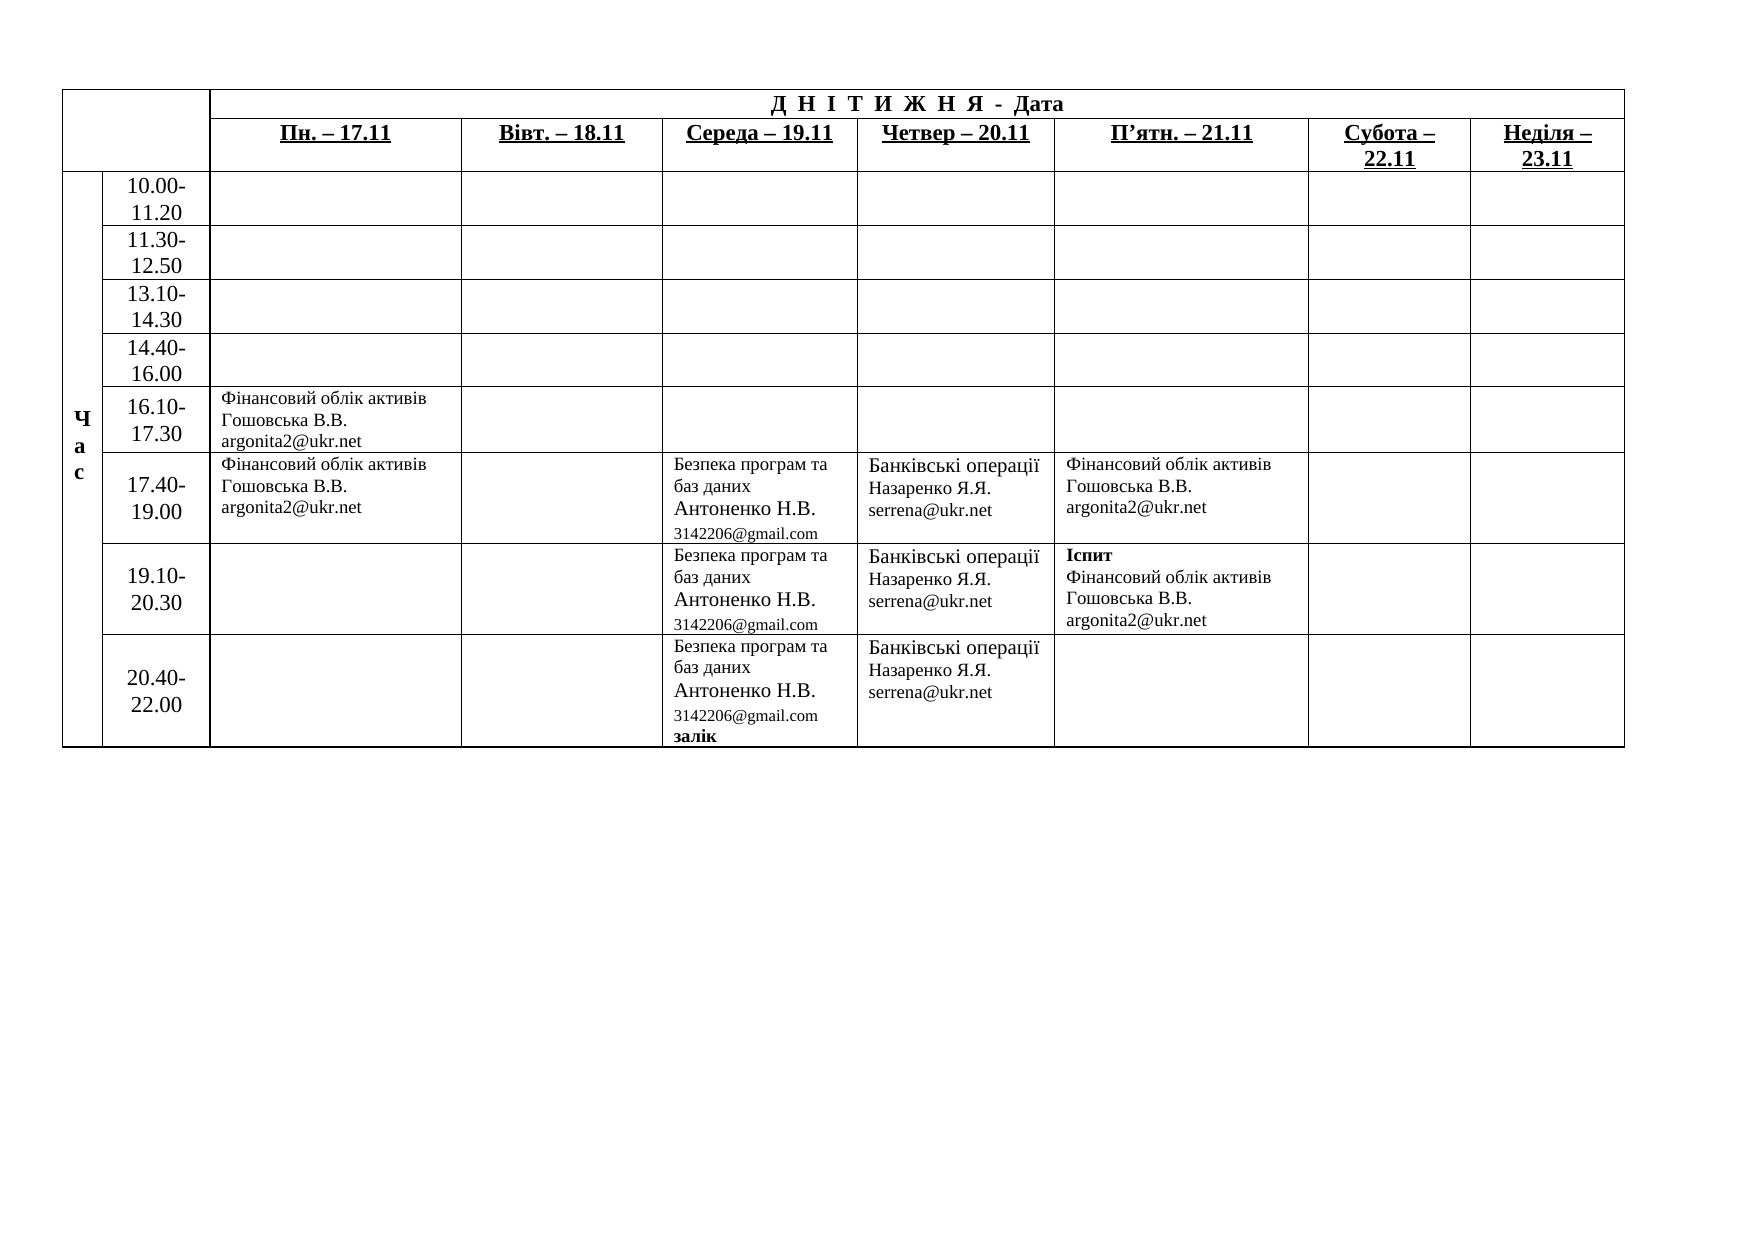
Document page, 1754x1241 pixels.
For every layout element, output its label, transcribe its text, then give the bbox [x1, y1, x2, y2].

table_cell [1471, 635, 1624, 746]
table_cell [858, 172, 1054, 225]
table_cell [1471, 453, 1624, 543]
table_cell [1471, 280, 1624, 332]
table_cell [1471, 334, 1624, 386]
table_cell [858, 387, 1054, 452]
table_cell Безпека програм та баз даних Антоненко Н.В. 3142206@gmail.com [663, 544, 857, 634]
table_cell [1055, 334, 1308, 386]
table_cell [1471, 387, 1624, 452]
table_header [63, 90, 209, 171]
table_cell Безпека програм та баз даних Антоненко Н.В. 3142206@gmail.com [663, 453, 857, 543]
table_cell Субота –22.11 [1309, 119, 1470, 171]
table_cell Іспит Фінансовий облік активів Гошовська В.В. argonita2@ukr.net [1055, 544, 1308, 634]
table_cell [663, 280, 857, 332]
table_cell [663, 334, 857, 386]
table_cell [1309, 226, 1470, 279]
table_cell [663, 172, 857, 225]
table_cell [211, 544, 461, 634]
table_cell [1055, 172, 1308, 225]
table_header Д Н І Т И Ж Н Я - Дата [211, 90, 1624, 117]
table_cell [1309, 544, 1470, 634]
table_cell П’ятн. – 21.11 [1055, 119, 1308, 171]
table_cell [1055, 280, 1308, 332]
table_cell [211, 226, 461, 279]
table_cell [1471, 172, 1624, 225]
table_cell [1309, 334, 1470, 386]
table_cell [1309, 387, 1470, 452]
table_cell 20.40-22.00 [103, 635, 209, 746]
table_cell [211, 635, 461, 746]
table_cell Фінансовий облік активів Гошовська В.В. argonita2@ukr.net [211, 387, 461, 452]
table_cell Фінансовий облік активів Гошовська В.В. argonita2@ukr.net [211, 453, 461, 543]
table_cell Безпека програм та баз даних Антоненко Н.В. 3142206@gmail.com залік [663, 635, 857, 746]
table_cell [211, 172, 461, 225]
table_cell [462, 226, 662, 279]
table_cell Фінансовий облік активів Гошовська В.В. argonita2@ukr.net [1055, 453, 1308, 543]
table_cell [1055, 226, 1308, 279]
table_cell Вівт. – 18.11 [462, 119, 662, 171]
table_cell [1471, 544, 1624, 634]
table_cell [663, 387, 857, 452]
table_cell [1309, 453, 1470, 543]
table_cell 14.40-16.00 [103, 334, 209, 386]
table_cell [1309, 280, 1470, 332]
table_cell [858, 334, 1054, 386]
table_cell Банківські операції Назаренко Я.Я. serrena@ukr.net [858, 635, 1054, 746]
table_cell [1055, 635, 1308, 746]
table_cell 11.30-12.50 [103, 226, 209, 279]
table_cell [663, 226, 857, 279]
table_cell Четвер – 20.11 [858, 119, 1054, 171]
table_cell [1309, 172, 1470, 225]
table_cell [1471, 226, 1624, 279]
table_cell [462, 334, 662, 386]
table_cell 13.10-14.30 [103, 280, 209, 332]
table_cell Ч а с [63, 172, 102, 746]
table_cell [462, 635, 662, 746]
table_cell [211, 280, 461, 332]
table_cell Пн. – 17.11 [211, 119, 461, 171]
table_cell [462, 172, 662, 225]
table_cell [462, 544, 662, 634]
table_cell [858, 226, 1054, 279]
table_cell 16.10-17.30 [103, 387, 209, 452]
table_cell Банківські операції Назаренко Я.Я. serrena@ukr.net [858, 544, 1054, 634]
table_cell [462, 453, 662, 543]
table_cell Неділя – 23.11 [1471, 119, 1624, 171]
table_cell Банківські операції Назаренко Я.Я. serrena@ukr.net [858, 453, 1054, 543]
table_cell 10.00-11.20 [103, 172, 209, 225]
table_cell [858, 280, 1054, 332]
table_cell 19.10-20.30 [103, 544, 209, 634]
table_cell [462, 387, 662, 452]
table_cell 17.40-19.00 [103, 453, 209, 543]
table_cell Середа – 19.11 [663, 119, 857, 171]
table_cell [1055, 387, 1308, 452]
table_cell [462, 280, 662, 332]
table_cell [1309, 635, 1470, 746]
table_cell [211, 334, 461, 386]
